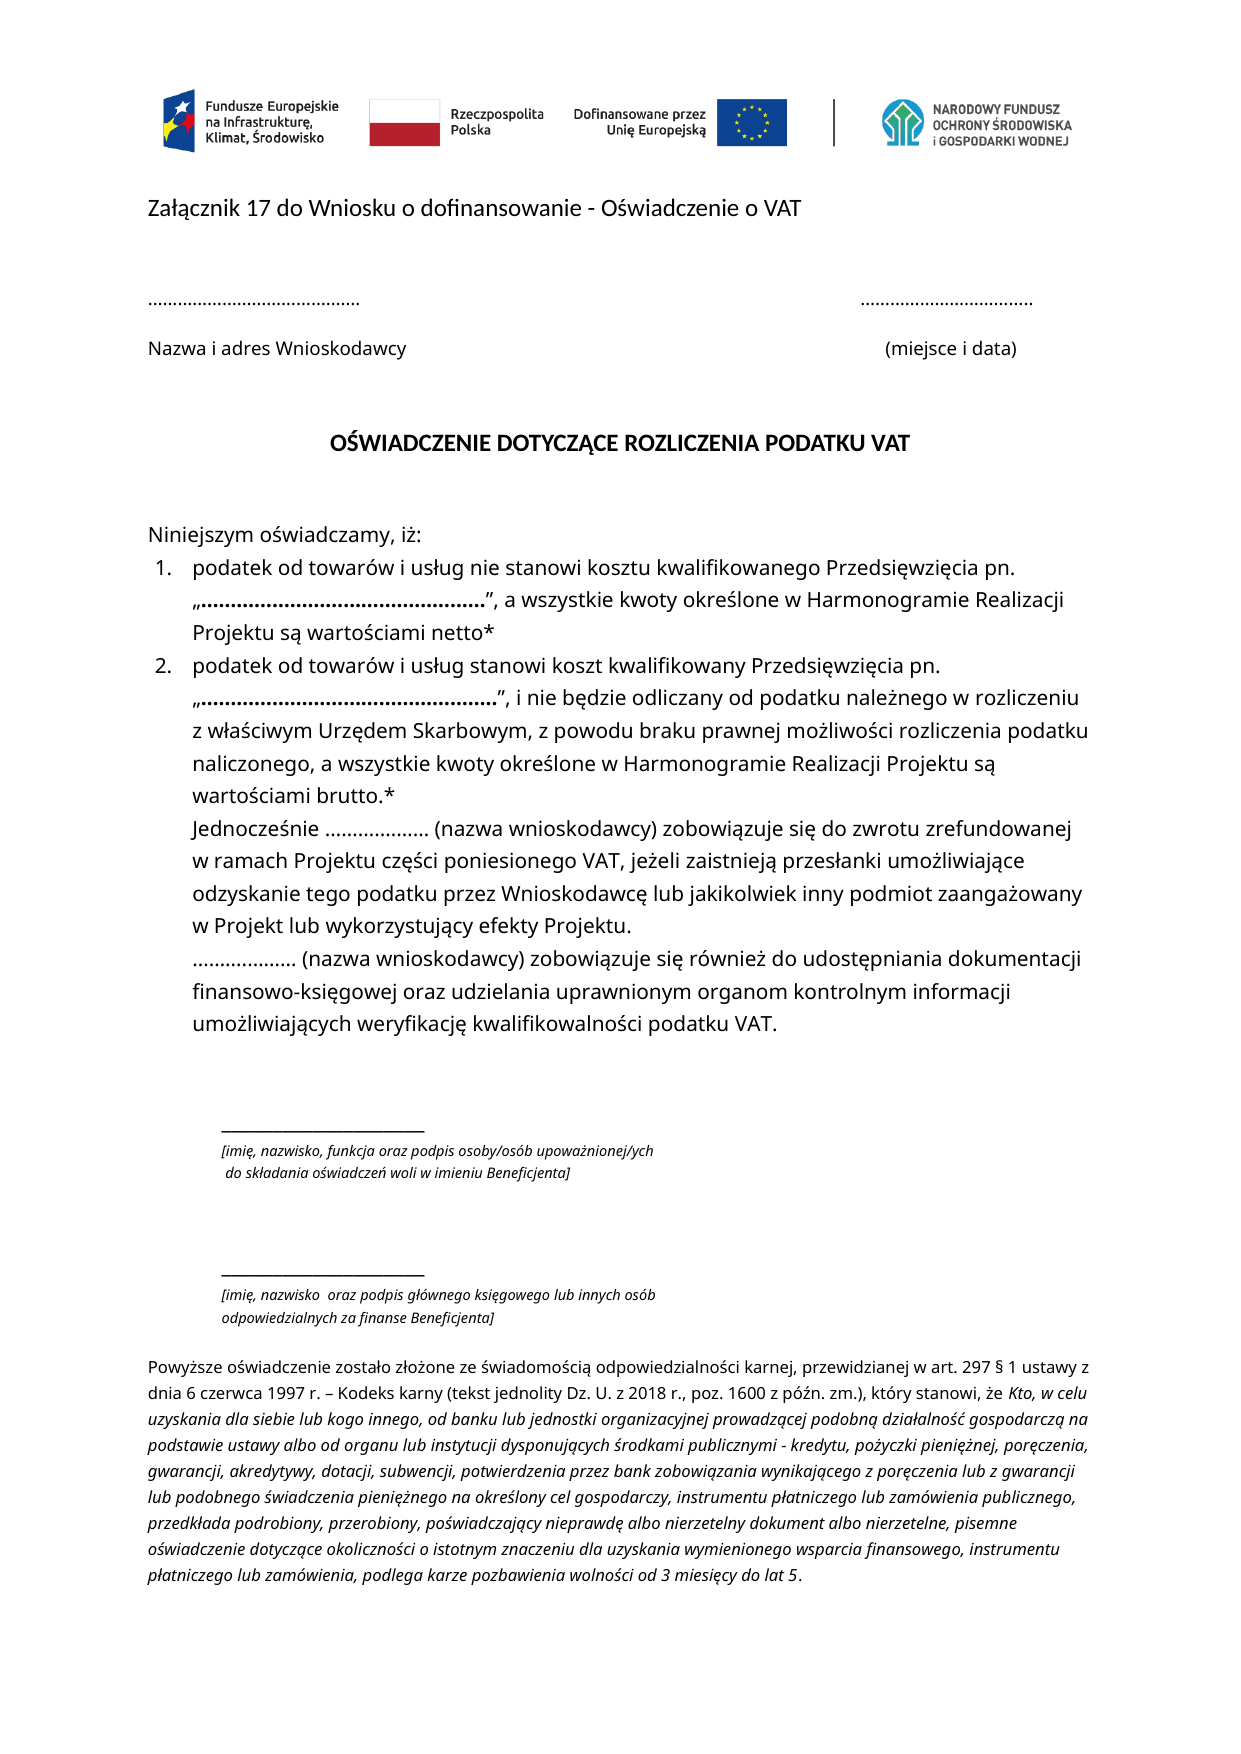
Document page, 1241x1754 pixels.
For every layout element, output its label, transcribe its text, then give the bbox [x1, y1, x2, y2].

text Jednocześnie ……….……… (nazwa wnioskodawcy) zobowiązuje się do zwrotu zrefundowanej w ramach Projektu części poniesionego VAT, jeżeli zaistnieją przesłanki umożliwiające odzyskanie tego podatku przez Wnioskodawcę lub jakikolwiek inny podmiot zaangażowany w Projekt lub wykorzystujący efekty Projektu. [192, 814, 1093, 940]
text ……………………………………. …………………………….. [148, 286, 1093, 311]
list podatek od towarów i usług stanowi koszt kwalifikowany Przedsięwzięcia pn.„…………………………………………..”, i nie będzie odliczany od podatku należnego w rozliczeniu z właściwym Urzędem Skarbowym, z powodu braku prawnej możliwości rozliczenia podatku naliczonego, a wszystkie kwoty określone w Harmonogramie Realizacji Projektu są wartościami brutto.* [154, 651, 1093, 810]
text [imię, nazwisko, funkcja oraz podpis osoby/osób upoważnionej/ych [221, 1141, 1093, 1160]
text ____________________ [221, 1249, 1093, 1280]
picture [147, 73, 1084, 168]
list podatek od towarów i usług nie stanowi kosztu kwalifikowanego Przedsięwzięcia pn.„…………………………………………”, a wszystkie kwoty określone w Harmonogramie Realizacji Projektu są wartościami netto* [154, 553, 1093, 647]
text odpowiedzialnych za finanse Beneficjenta] [221, 1307, 1093, 1327]
text do składania oświadczeń woli w imieniu Beneficjenta] [221, 1163, 1093, 1183]
subtitle OŚWIADCZENIE DOTYCZĄCE ROZLICZENIA PODATKU VAT [148, 427, 1093, 458]
text Powyższe oświadczenie zostało złożone ze świadomością odpowiedzialności karnej, przewidzianej w art. 297 § 1 ustawy z dnia 6 czerwca 1997 r. – Kodeks karny (tekst jednolity Dz. U. z 2018 r., poz. 1600 z późn. zm.), który stanowi, że Kto, w celu uzyskania dla siebie lub kogo innego, od banku lub jednostki organizacyjnej prowadzącej podobną działalność gospodarczą na podstawie ustawy albo od organu lub instytucji dysponujących środkami publicznymi - kredytu, pożyczki pieniężnej, poręczenia, gwarancji, akredytywy, dotacji, subwencji, potwierdzenia przez bank zobowiązania wynikającego z poręczenia lub z gwarancji lub podobnego świadczenia pieniężnego na określony cel gospodarczy, instrumentu płatniczego lub zamówienia publicznego, przedkłada podrobiony, przerobiony, poświadczający nieprawdę albo nierzetelny dokument albo nierzetelne, pisemne oświadczenie dotyczące okoliczności o istotnym znaczeniu dla uzyskania wymienionego wsparcia finansowego, instrumentu płatniczego lub zamówienia, podlega karze pozbawienia wolności od 3 miesięcy do lat 5. [148, 1355, 1093, 1586]
subtitle Załącznik 17 do Wniosku o dofinansowanie - Oświadczenie o VAT [148, 192, 1093, 223]
text ……….……… (nazwa wnioskodawcy) zobowiązuje się również do udostępniania dokumentacji finansowo-księgowej oraz udzielania uprawnionym organom kontrolnym informacji umożliwiających weryfikację kwalifikowalności podatku VAT. [192, 944, 1093, 1038]
text Niniejszym oświadczamy, iż: [148, 520, 1093, 549]
text Nazwa i adres Wnioskodawcy (miejsce i data) [148, 336, 1093, 361]
text ____________________ [221, 1104, 1093, 1136]
text [imię, nazwisko oraz podpis głównego księgowego lub innych osób [221, 1284, 1093, 1304]
